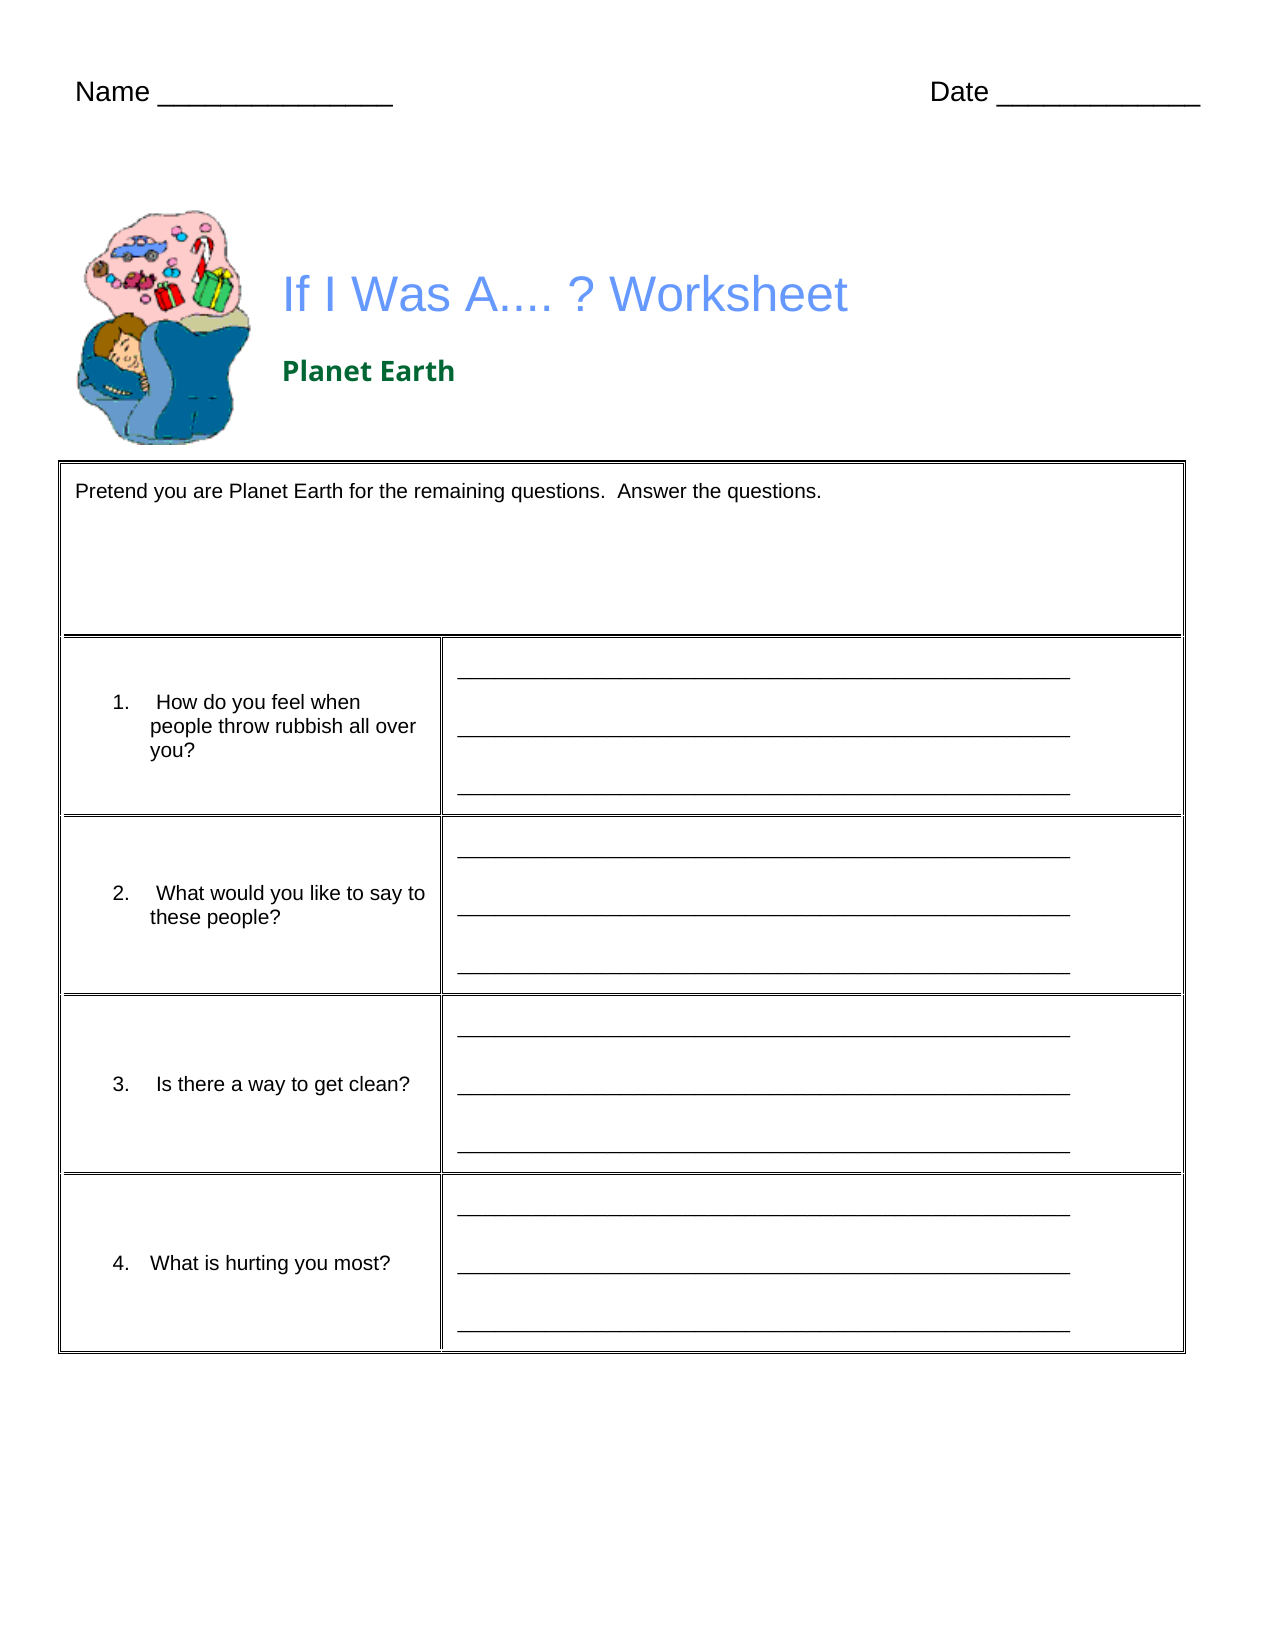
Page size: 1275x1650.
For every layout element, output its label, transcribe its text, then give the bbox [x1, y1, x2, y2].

table_header Pretend you are Planet Earth for the remaining questions. Answer the questions. [61, 464, 1183, 634]
table_cell _________________________________________________ _________________________________________________ _________________________________________________ [443, 634, 1183, 813]
table_cell _________________________________________________ _________________________________________________ _________________________________________________ [443, 993, 1183, 1172]
table_cell Is there a way to get clean? [61, 993, 440, 1172]
table_header If I Was A.... ? Worksheet Planet Earth [266, 195, 1184, 460]
table_header Date _____________ [682, 75, 1200, 107]
table_cell _________________________________________________ _________________________________________________ _________________________________________________ [442, 1172, 1184, 1351]
table_cell What would you like to say to these people? [61, 814, 440, 992]
table_cell _________________________________________________ _________________________________________________ _________________________________________________ [443, 814, 1183, 992]
table_cell What is hurting you most? [59, 1172, 442, 1351]
table_header [59, 195, 266, 460]
picture [75, 210, 254, 445]
table_header Name _______________ [75, 75, 682, 107]
table_cell How do you feel when people throw rubbish all over you? [61, 634, 440, 813]
